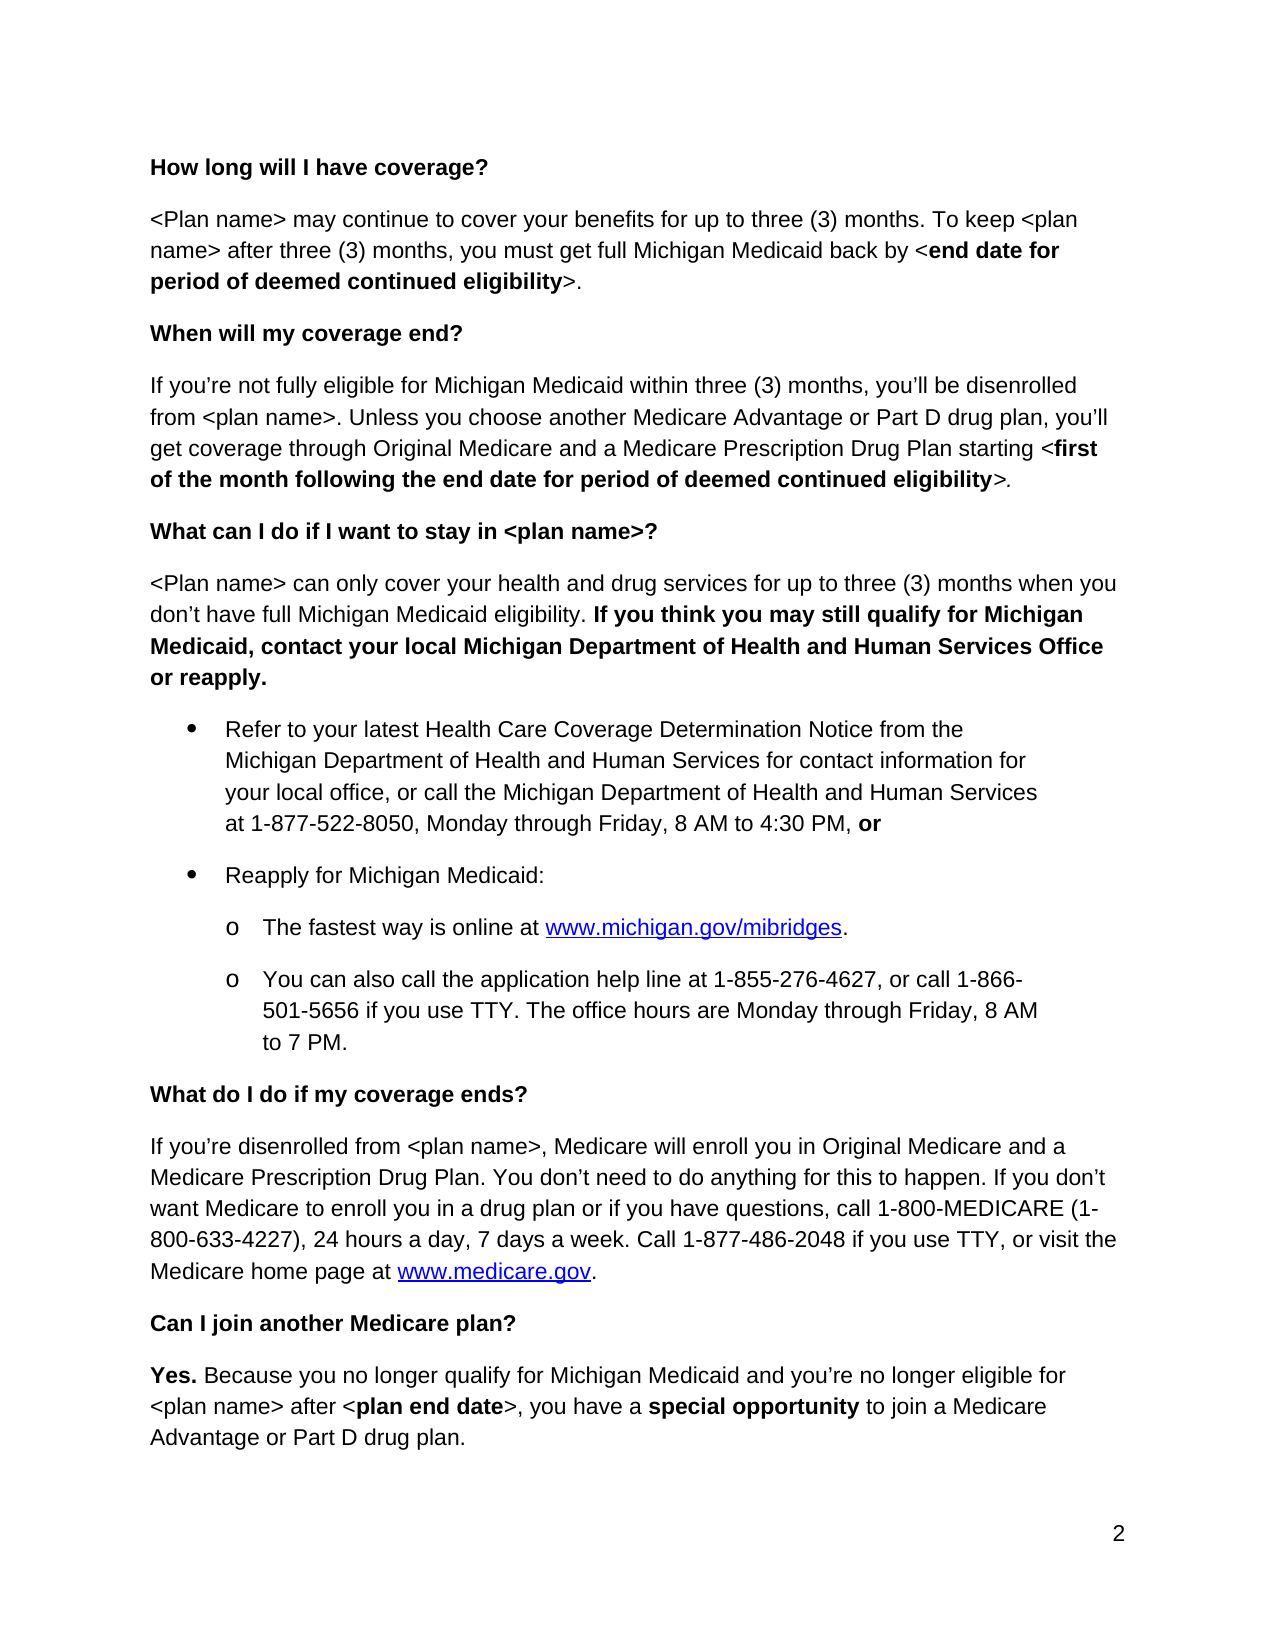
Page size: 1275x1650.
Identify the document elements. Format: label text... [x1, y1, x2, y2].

text Can I join another Medicare plan? [150, 1306, 1125, 1337]
text What do I do if my coverage ends? [150, 1077, 1125, 1108]
list The fastest way is online at www.michigan.gov/mibridges. [225, 910, 1050, 942]
text How long will I have coverage? [150, 150, 1125, 181]
text What can I do if I want to stay in <plan name>? [150, 514, 1125, 546]
text Yes. Because you no longer qualify for Michigan Medicaid and you’re no longer eligible for <plan name> after <plan end date>, you have a special opportunity to join a Medicare Advantage or Part D drug plan. [150, 1358, 1125, 1452]
text If you’re disenrolled from <plan name>, Medicare will enroll you in Original Medicare and a Medicare Prescription Drug Plan. You don’t need to do anything for this to happen. If you don’t want Medicare to enroll you in a drug plan or if you have questions, call 1-800-MEDICARE (1-800-633-4227), 24 hours a day, 7 days a week. Call 1-877-486-2048 if you use TTY, or visit the Medicare home page at www.medicare.gov. [150, 1129, 1125, 1285]
text When will my coverage end? [150, 317, 1125, 348]
text <Plan name> can only cover your health and drug services for up to three (3) months when you don’t have full Michigan Medicaid eligibility. If you think you may still qualify for Michigan Medicaid, contact your local Michigan Department of Health and Human Services Office or reapply. [150, 567, 1125, 692]
text If you’re not fully eligible for Michigan Medicaid within three (3) months, you’ll be disenrolled from <plan name>. Unless you choose another Medicare Advantage or Part D drug plan, you’ll get coverage through Original Medicare and a Medicare Prescription Drug Plan starting <first of the month following the end date for period of deemed continued eligibility>. [150, 369, 1125, 494]
text <Plan name> may continue to cover your benefits for up to three (3) months. To keep <plan name> after three (3) months, you must get full Michigan Medicaid back by <end date for period of deemed continued eligibility>. [150, 202, 1125, 296]
list You can also call the application help line at 1-855-276-4627, or call 1-866-501-5656 if you use TTY. The office hours are Monday through Friday, 8 AM to 7 PM. [225, 962, 1050, 1056]
list Reapply for Michigan Medicaid: [187, 858, 1050, 889]
list Refer to your latest Health Care Coverage Determination Notice from the Michigan Department of Health and Human Services for contact information for your local office, or call the Michigan Department of Health and Human Services at 1-877-522-8050, Monday through Friday, 8 AM to 4:30 PM, or [187, 712, 1050, 837]
